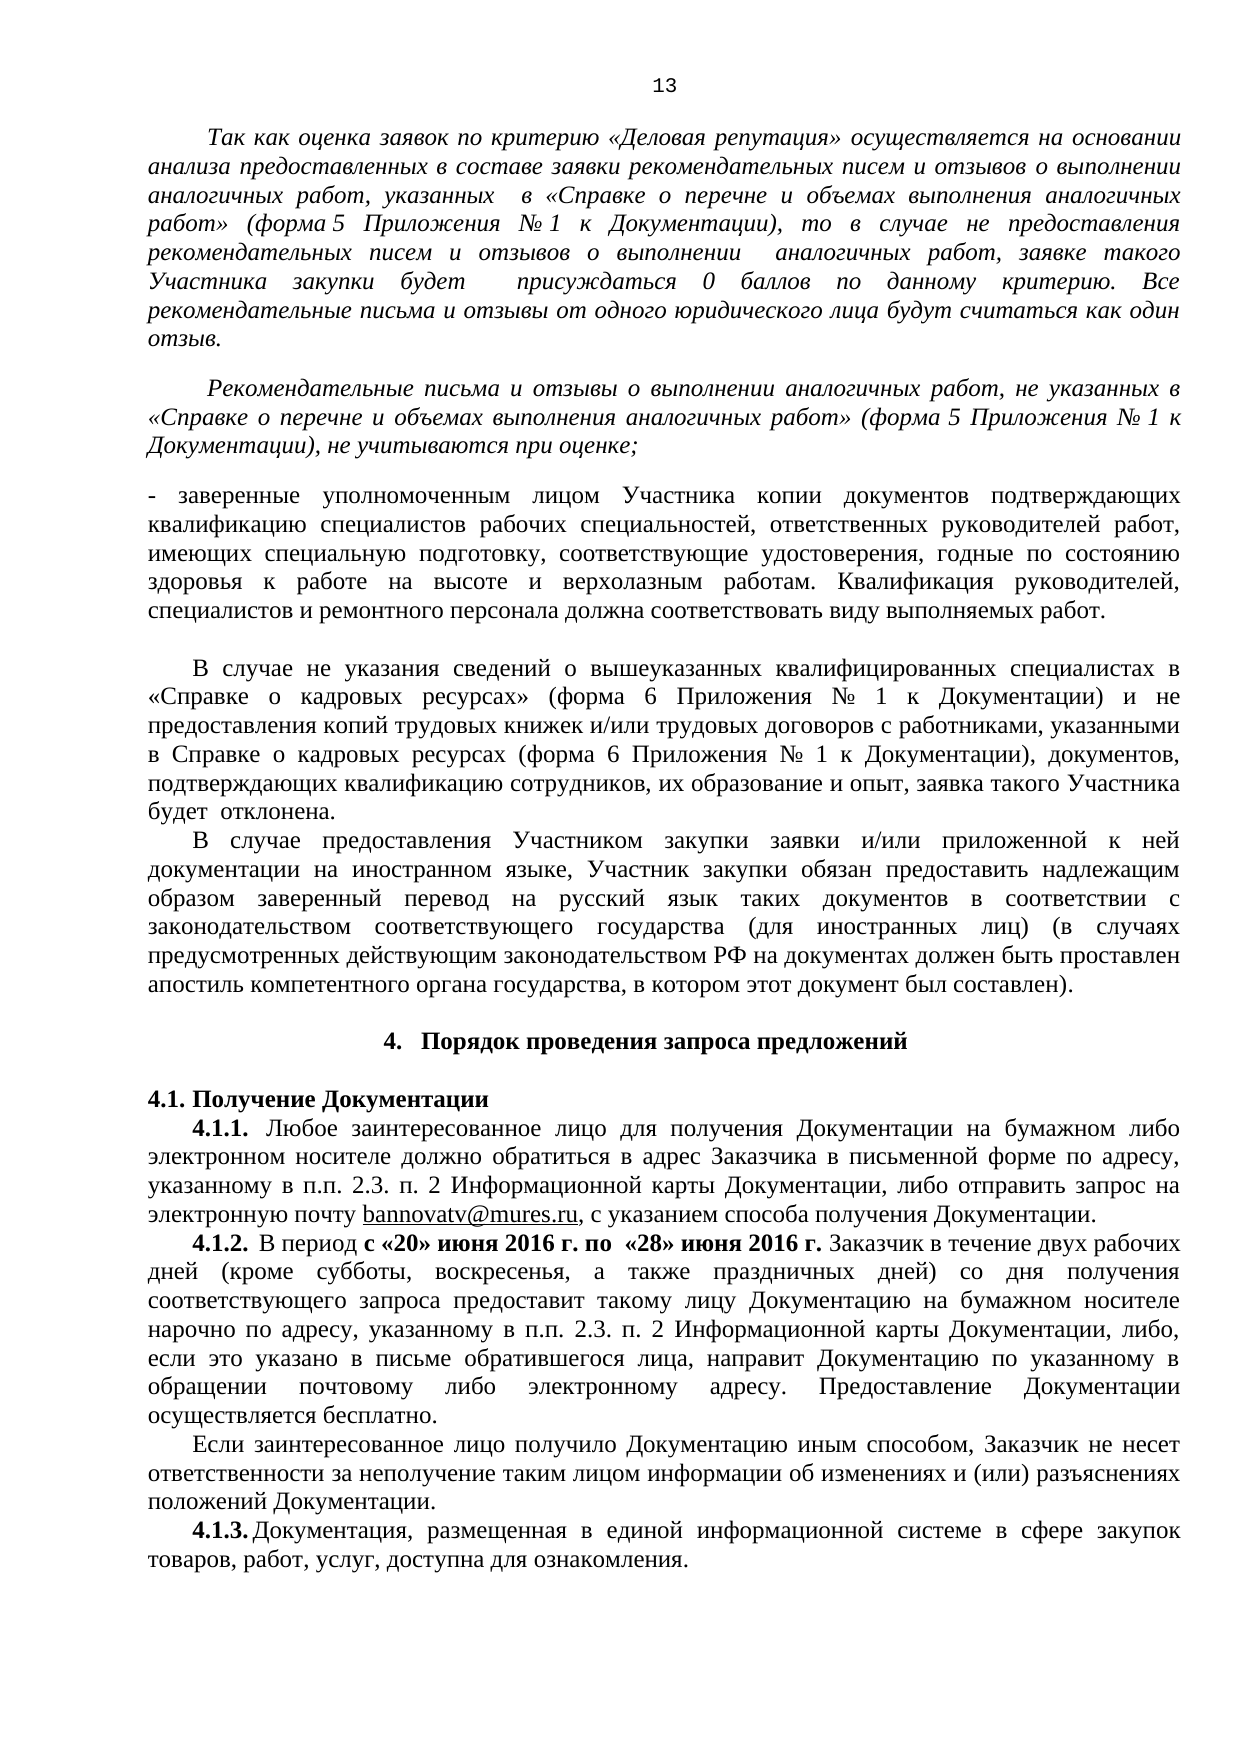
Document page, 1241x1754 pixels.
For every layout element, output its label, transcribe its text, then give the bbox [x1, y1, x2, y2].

text В случае не указания сведений о вышеуказанных квалифицированных специалистах в «Справке о кадровых ресурсах» (форма 6 Приложения № 1 к Документации) и не предоставления копий трудовых книжек и/или трудовых договоров с работниками, указанными в Справке о кадровых ресурсах (форма 6 Приложения № 1 к Документации), документов, подтверждающих квалификацию сотрудников, их образование и опыт, заявка такого Участника будет отклонена. [148, 653, 1181, 825]
list В период с «20» июня 2016 г. по «28» июня 2016 г. Заказчик в течение двух рабочих дней (кроме субботы, воскресенья, а также праздничных дней) со дня получения соответствующего запроса предоставит такому лицу Документацию на бумажном носителе нарочно по адресу, указанному в п.п. 2.3. п. 2 Информационной карты Документации, либо, если это указано в письме обратившегося лица, направит Документацию по указанному в обращении почтовому либо электронному адресу. Предоставление Документации осуществляется бесплатно. [148, 1228, 1181, 1429]
text Если заинтересованное лицо получило Документацию иным способом, Заказчик не несет ответственности за неполучение таким лицом информации об изменениях и (или) разъяснениях положений Документации. [148, 1429, 1181, 1515]
text Так как оценка заявок по критерию «Деловая репутация» осуществляется на основании анализа предоставленных в составе заявки рекомендательных писем и отзывов о выполнении аналогичных работ, указанных в «Справке о перечне и объемах выполнения аналогичных работ» (форма 5 Приложения № 1 к Документации), то в случае не предоставления рекомендательных писем и отзывов о выполнении аналогичных работ, заявке такого Участника закупки будет присуждаться 0 баллов по данному критерию. Все рекомендательные письма и отзывы от одного юридического лица будут считаться как один отзыв. [148, 122, 1181, 352]
text В случае предоставления Участником закупки заявки и/или приложенной к ней документации на иностранном языке, Участник закупки обязан предоставить надлежащим образом заверенный перевод на русский язык таких документов в соответствии с законодательством соответствующего государства (для иностранных лиц) (в случаях предусмотренных действующим законодательством РФ на документах должен быть проставлен апостиль компетентного органа государства, в котором этот документ был составлен). [148, 825, 1181, 998]
list Любое заинтересованное лицо для получения Документации на бумажном либо электронном носителе должно обратиться в адрес Заказчика в письменной форме по адресу, указанному в п.п. 2.3. п. 2 Информационной карты Документации, либо отправить запрос на электронную почту bannovatv@mures.ru, с указанием способа получения Документации. [148, 1113, 1181, 1228]
text Рекомендательные письма и отзывы о выполнении аналогичных работ, не указанных в «Справке о перечне и объемах выполнения аналогичных работ» (форма 5 Приложения № 1 к Документации), не учитываются при оценке; [148, 373, 1181, 459]
list Порядок проведения запроса предложений [110, 1026, 1181, 1055]
text - заверенные уполномоченным лицом Участника копии документов подтверждающих квалификацию специалистов рабочих специальностей, ответственных руководителей работ, имеющих специальную подготовку, соответствующие удостоверения, годные по состоянию здоровья к работе на высоте и верхолазным работам. Квалификация руководителей, специалистов и ремонтного персонала должна соответствовать виду выполняемых работ. [148, 480, 1181, 624]
list Документация, размещенная в единой информационной системе в сфере закупок товаров, работ, услуг, доступна для ознакомления. [148, 1515, 1181, 1573]
list Получение Документации [148, 1084, 1181, 1113]
